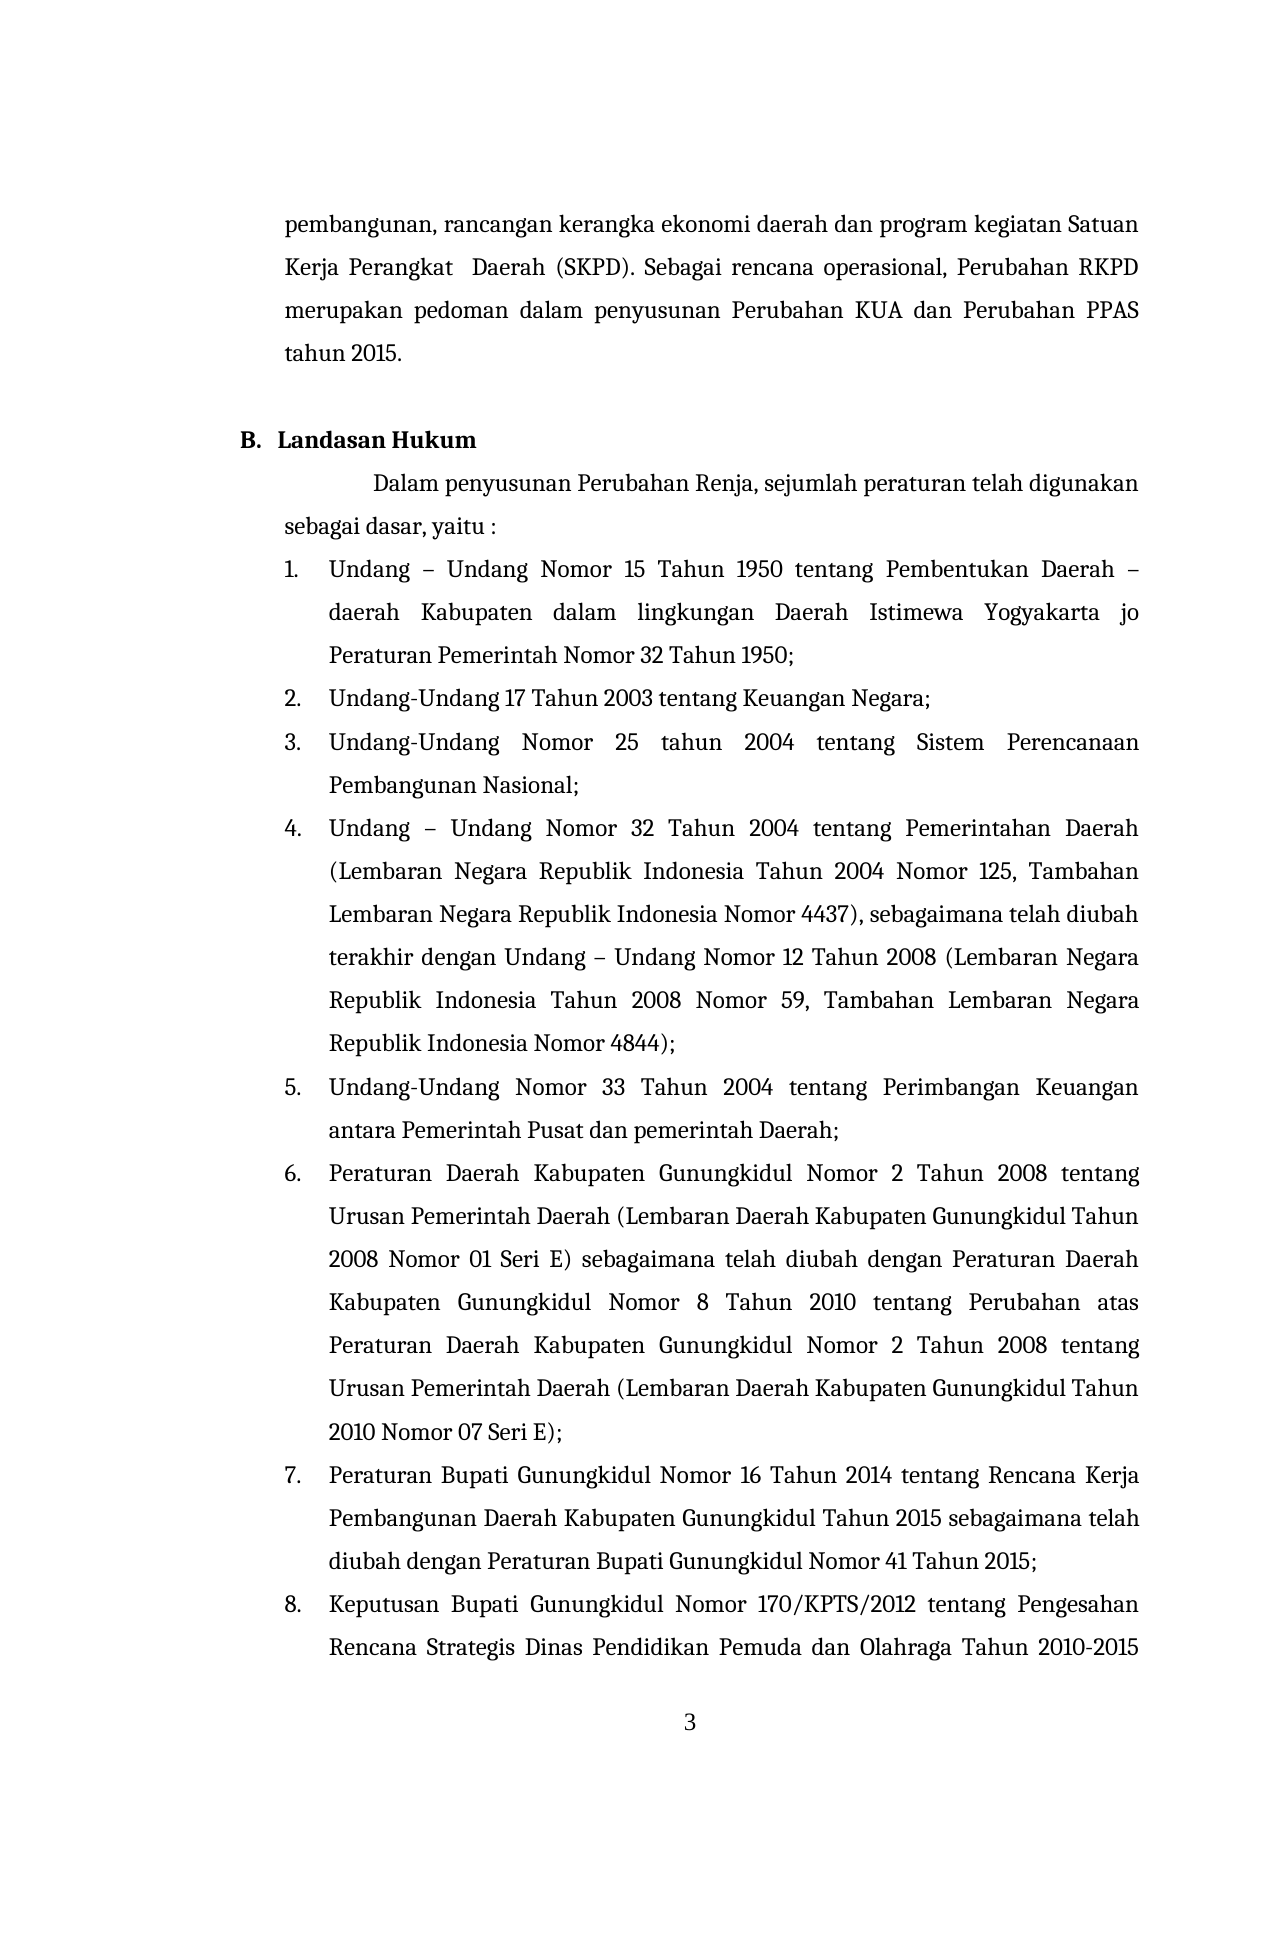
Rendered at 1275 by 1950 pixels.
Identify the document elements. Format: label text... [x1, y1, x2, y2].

list Peraturan Bupati Gunungkidul Nomor 16 Tahun 2014 tentang Rencana Kerja Pembangunan Daerah Kabupaten Gunungkidul Tahun 2015 sebagaimana telah diubah dengan Peraturan Bupati Gunungkidul Nomor 41 Tahun 2015; [284, 1461, 1140, 1576]
text Dalam penyusunan Perubahan Renja, sejumlah peraturan telah digunakan sebagai dasar, yaitu : [284, 469, 1140, 541]
list Undang-Undang Nomor 25 tahun 2004 tentang Sistem Perencanaan Pembangunan Nasional; [284, 727, 1140, 799]
list Peraturan Daerah Kabupaten Gunungkidul Nomor 2 Tahun 2008 tentang Urusan Pemerintah Daerah (Lembaran Daerah Kabupaten Gunungkidul Tahun 2008 Nomor 01 Seri E) sebagaimana telah diubah dengan Peraturan Daerah Kabupaten Gunungkidul Nomor 8 Tahun 2010 tentang Perubahan atas Peraturan Daerah Kabupaten Gunungkidul Nomor 2 Tahun 2008 tentang Urusan Pemerintah Daerah (Lembaran Daerah Kabupaten Gunungkidul Tahun 2010 Nomor 07 Seri E); [284, 1159, 1140, 1446]
list Undang-Undang 17 Tahun 2003 tentang Keuangan Negara; [284, 684, 1140, 713]
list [284, 1590, 1140, 1662]
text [284, 210, 1140, 368]
list Undang – Undang Nomor 32 Tahun 2004 tentang Pemerintahan Daerah (Lembaran Negara Republik Indonesia Tahun 2004 Nomor 125, Tambahan Lembaran Negara Republik Indonesia Nomor 4437), sebagaimana telah diubah terakhir dengan Undang – Undang Nomor 12 Tahun 2008 (Lembaran Negara Republik Indonesia Tahun 2008 Nomor 59, Tambahan Lembaran Negara Republik Indonesia Nomor 4844); [284, 814, 1140, 1058]
list Landasan Hukum [240, 426, 1140, 454]
list Undang – Undang Nomor 15 Tahun 1950 tentang Pembentukan Daerah – daerah Kabupaten dalam lingkungan Daerah Istimewa Yogyakarta jo Peraturan Pemerintah Nomor 32 Tahun 1950; [284, 555, 1140, 670]
list Undang-Undang Nomor 33 Tahun 2004 tentang Perimbangan Keuangan antara Pemerintah Pusat dan pemerintah Daerah; [284, 1072, 1140, 1144]
